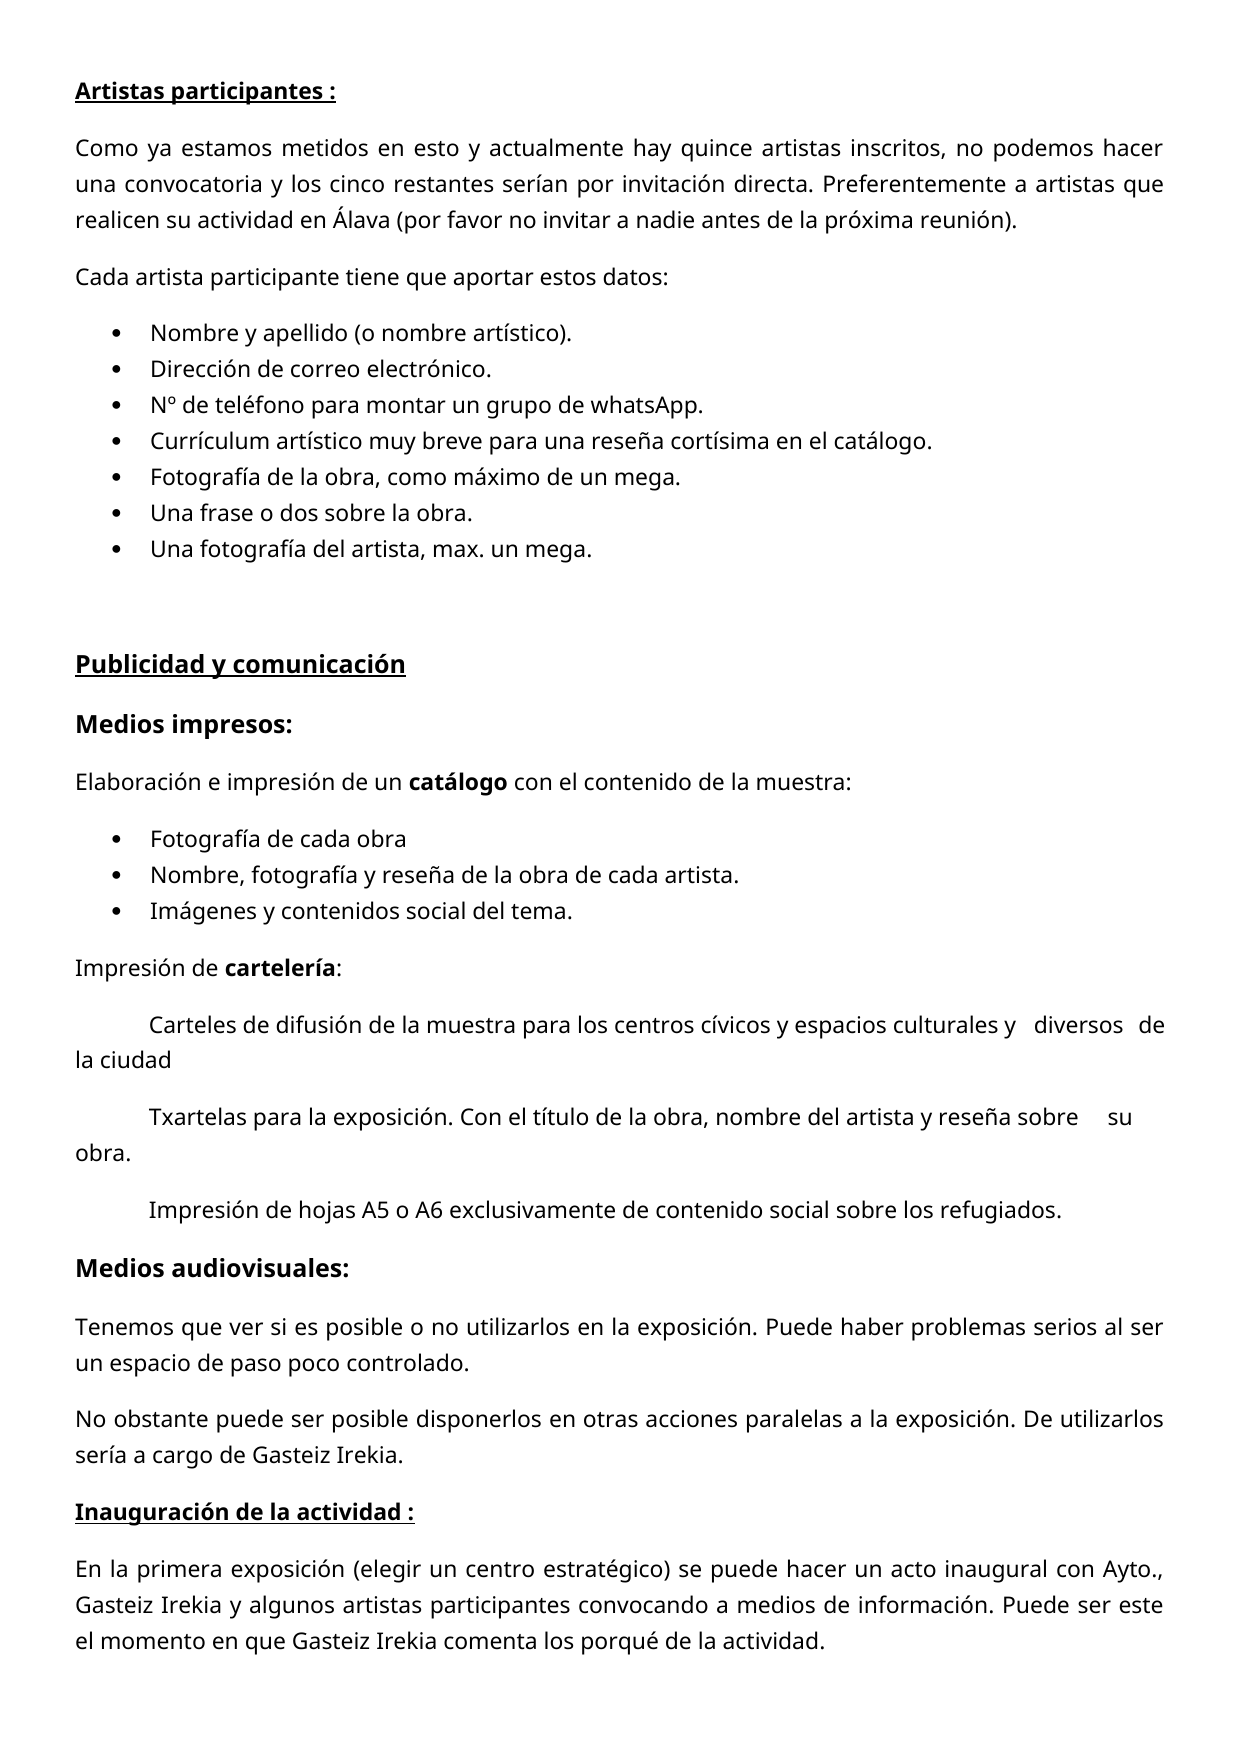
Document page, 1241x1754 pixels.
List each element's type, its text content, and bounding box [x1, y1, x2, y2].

text Cada artista participante tiene que aportar estos datos: [75, 260, 1165, 292]
text Publicidad y comunicación [75, 646, 1165, 680]
text Inauguración de la actividad : [75, 1496, 1165, 1527]
list Nombre, fotografía y reseña de la obra de cada artista. [112, 859, 1165, 890]
text Txartelas para la exposición. Con el título de la obra, nombre del artista y reseña sobre su obra. [75, 1101, 1165, 1168]
text Carteles de difusión de la muestra para los centros cívicos y espacios culturales y diversos de la ciudad [75, 1008, 1165, 1076]
list Una fotografía del artista, max. un mega. [112, 533, 1165, 564]
list Fotografía de cada obra [112, 823, 1165, 854]
text En la primera exposición (elegir un centro estratégico) se puede hacer un acto inaugural con Ayto., Gasteiz Irekia y algunos artistas participantes convocando a medios de información. Puede ser este el momento en que Gasteiz Irekia comenta los porqué de la actividad. [75, 1553, 1165, 1656]
list Una frase o dos sobre la obra. [112, 497, 1165, 528]
text No obstante puede ser posible disponerlos en otras acciones paralelas a la exposición. De utilizarlos sería a cargo de Gasteiz Irekia. [75, 1403, 1165, 1471]
text Impresión de cartelería: [75, 952, 1165, 983]
list Currículum artístico muy breve para una reseña cortísima en el catálogo. [112, 425, 1165, 456]
text Como ya estamos metidos en esto y actualmente hay quince artistas inscritos, no podemos hacer una convocatoria y los cinco restantes serían por invitación directa. Preferentemente a artistas que realicen su actividad en Álava (por favor no invitar a nadie antes de la próxima reunión). [75, 132, 1165, 235]
list Imágenes y contenidos social del tema. [112, 895, 1165, 926]
text Medios audiovisuales: [75, 1251, 1165, 1285]
text Artistas participantes : [75, 75, 1165, 106]
text Medios impresos: [75, 706, 1165, 740]
text Elaboración e impresión de un catálogo con el contenido de la muestra: [75, 766, 1165, 798]
text Impresión de hojas A5 o A6 exclusivamente de contenido social sobre los refugiados. [75, 1194, 1165, 1225]
list Nº de teléfono para montar un grupo de whatsApp. [112, 389, 1165, 420]
list Nombre y apellido (o nombre artístico). [112, 317, 1165, 348]
list Fotografía de la obra, como máximo de un mega. [112, 461, 1165, 492]
text Tenemos que ver si es posible o no utilizarlos en la exposición. Puede haber problemas serios al ser un espacio de paso poco controlado. [75, 1311, 1165, 1378]
list Dirección de correo electrónico. [112, 353, 1165, 384]
